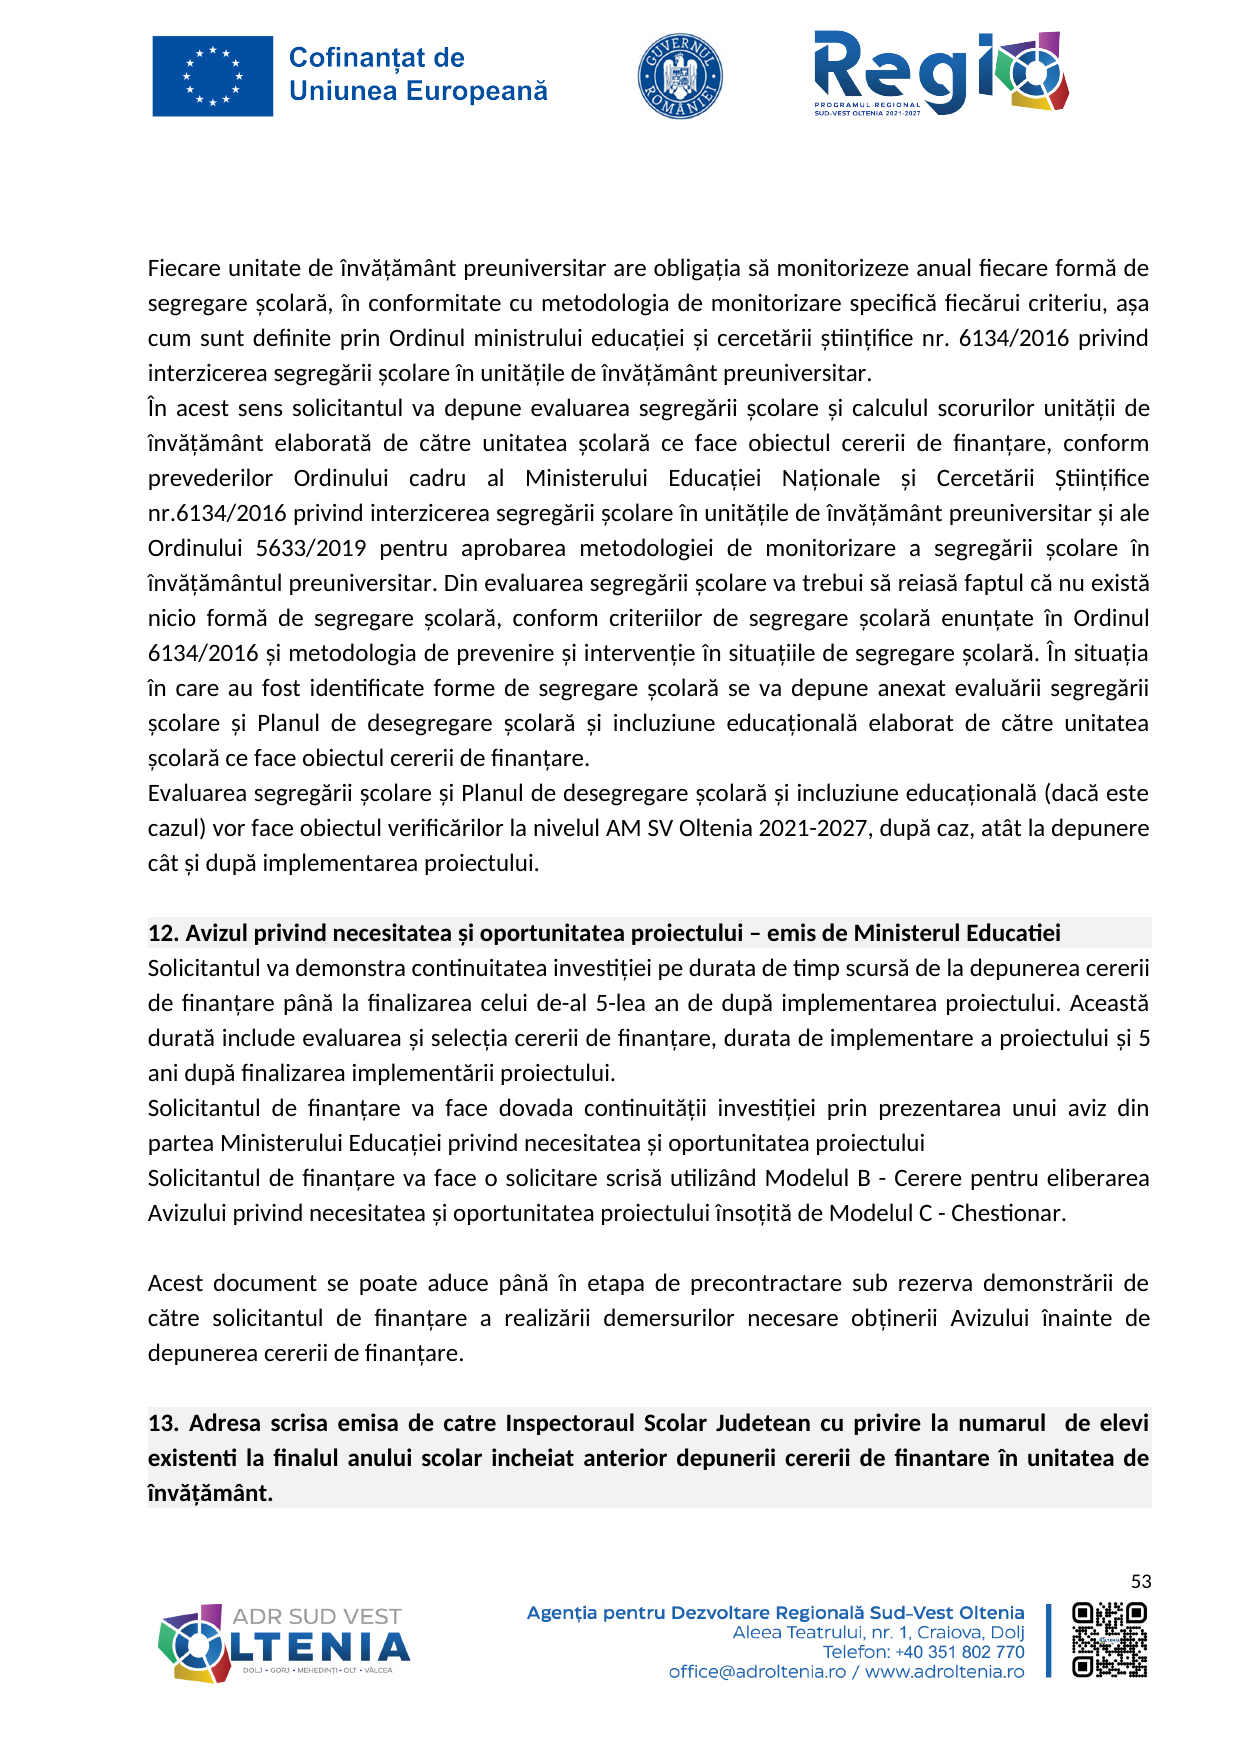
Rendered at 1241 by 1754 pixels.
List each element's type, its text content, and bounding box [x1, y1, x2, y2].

text Solicitantul va demonstra continuitatea investiţiei pe durata de timp scursă de la depunerea cererii de finanţare până la finalizarea celui de-al 5-lea an de după implementarea proiectului. Această durată include evaluarea şi selecţia cererii de finanţare, durata de implementare a proiectului şi 5 ani după finalizarea implementării proiectului. [148, 952, 1152, 1088]
text În acest sens solicitantul va depune evaluarea segregării școlare și calculul scorurilor unității de învățământ elaborată de către unitatea școlară ce face obiectul cererii de finanțare, conform prevederilor Ordinului cadru al Ministerului Educației Naționale și Cercetării Științifice nr.6134/2016 privind interzicerea segregării școlare în unitățile de învățământ preuniversitar și ale Ordinului 5633/2019 pentru aprobarea metodologiei de monitorizare a segregării școlare în învățământul preuniversitar. Din evaluarea segregării școlare va trebui să reiasă faptul că nu există nicio formă de segregare școlară, conform criteriilor de segregare școlară enunțate în Ordinul 6134/2016 și metodologia de prevenire și intervenție în situațiile de segregare școlară. În situația în care au fost identificate forme de segregare școlară se va depune anexat evaluării segregării școlare și Planul de desegregare școlară și incluziune educațională elaborat de către unitatea școlară ce face obiectul cererii de finanțare. [148, 392, 1152, 773]
text 12. Avizul privind necesitatea şi oportunitatea proiectului – emis de Ministerul Educatiei [148, 917, 1152, 948]
text Acest document se poate aduce până în etapa de precontractare sub rezerva demonstrării de către solicitantul de finanţare a realizării demersurilor necesare obţinerii Avizului înainte de depunerea cererii de finanţare. [148, 1267, 1152, 1368]
picture [147, 31, 550, 120]
picture [633, 31, 728, 121]
text Solicitantul de finanțare va face o solicitare scrisă utilizând Modelul B - Cerere pentru eliberarea Avizului privind necesitatea şi oportunitatea proiectului însoțită de Modelul C - Chestionar. [148, 1162, 1152, 1228]
text Solicitantul de finanțare va face dovada continuității investiției prin prezentarea unui aviz din partea Ministerului Educaţiei privind necesitatea şi oportunitatea proiectului [148, 1092, 1152, 1158]
text Fiecare unitate de învățământ preuniversitar are obligația să monitorizeze anual fiecare formă de segregare școlară, în conformitate cu metodologia de monitorizare specifică fiecărui criteriu, așa cum sunt definite prin Ordinul ministrului educației și cercetării științifice nr. 6134/2016 privind interzicerea segregării școlare în unitățile de învățământ preuniversitar. [148, 252, 1152, 388]
text Evaluarea segregării școlare și Planul de desegregare școlară și incluziune educațională (dacă este cazul) vor face obiectul verificărilor la nivelul AM SV Oltenia 2021-2027, după caz, atât la depunere cât și după implementarea proiectului. [148, 777, 1152, 878]
picture [148, 1593, 1152, 1691]
text 13. Adresa scrisa emisa de catre Inspectoraul Scolar Judetean cu privire la numarul de elevi existenti la finalul anului scolar incheiat anterior depunerii cererii de finantare în unitatea de învățământ. [148, 1407, 1152, 1508]
picture [812, 29, 1071, 119]
